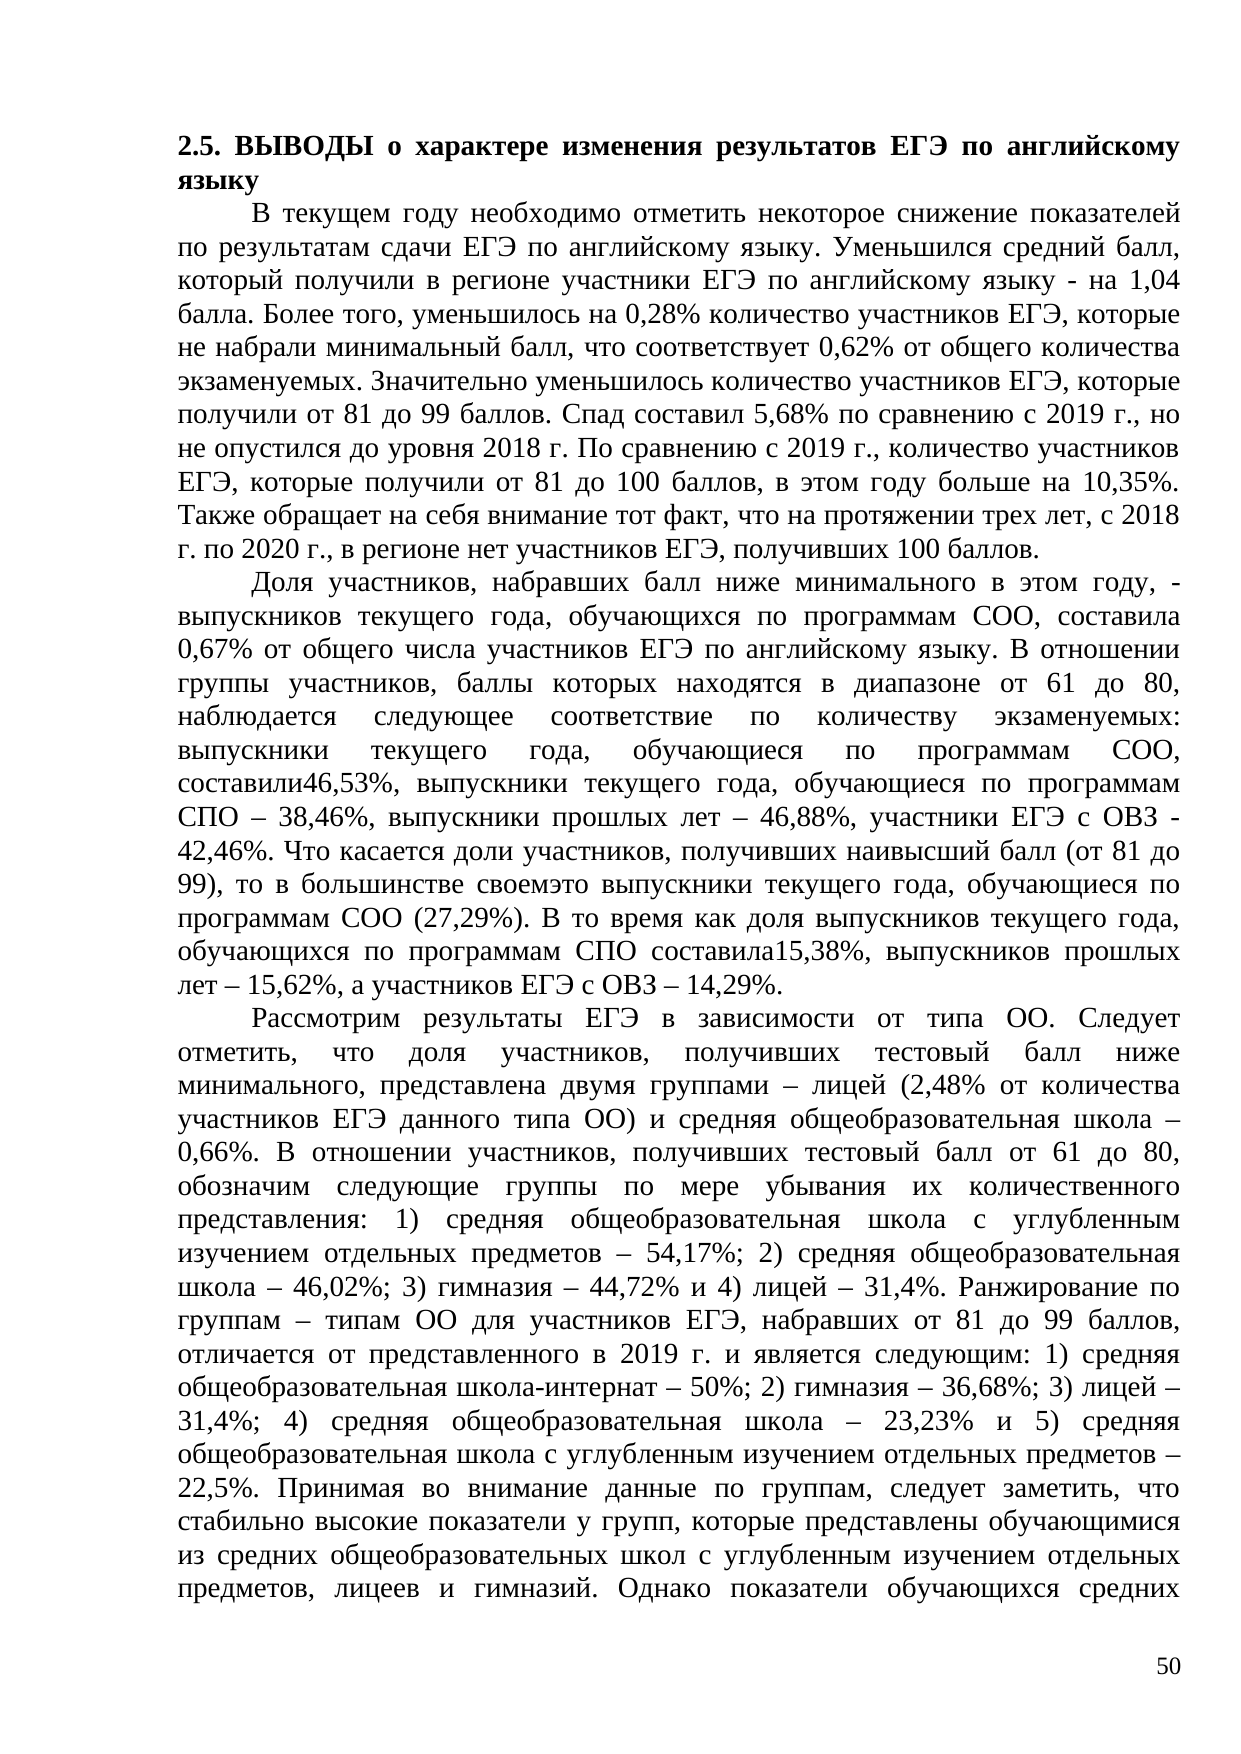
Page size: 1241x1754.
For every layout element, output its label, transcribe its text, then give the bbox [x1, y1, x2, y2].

text Доля участников, набравших балл ниже минимального в этом году, - выпускников текущего года, обучающихся по программам СОО, составила 0,67% от общего числа участников ЕГЭ по английскому языку. В отношении группы участников, баллы которых находятся в диапазоне от 61 до 80, наблюдается следующее соответствие по количеству экзаменуемых: выпускники текущего года, обучающиеся по программам СОО, составили46,53%, выпускники текущего года, обучающиеся по программам СПО – 38,46%, выпускники прошлых лет – 46,88%, участники ЕГЭ с ОВЗ -42,46%. Что касается доли участников, получивших наивысший балл (от 81 до 99), то в большинстве своемэто выпускники текущего года, обучающиеся по программам СОО (27,29%). В то время как доля выпускников текущего года, обучающихся по программам СПО составила15,38%, выпускников прошлых лет – 15,62%, а участников ЕГЭ с ОВЗ – 14,29%. [177, 564, 1181, 1000]
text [177, 1000, 1181, 1604]
subtitle 2.5. ВЫВОДЫ о характере изменения результатов ЕГЭ по английскому языку [177, 128, 1181, 195]
text В текущем году необходимо отметить некоторое снижение показателей по результатам сдачи ЕГЭ по английскому языку. Уменьшился средний балл, который получили в регионе участники ЕГЭ по английскому языку - на 1,04 балла. Более того, уменьшилось на 0,28% количество участников ЕГЭ, которые не набрали минимальный балл, что соответствует 0,62% от общего количества экзаменуемых. Значительно уменьшилось количество участников ЕГЭ, которые получили от 81 до 99 баллов. Спад составил 5,68% по сравнению с 2019 г., но не опустился до уровня 2018 г. По сравнению с 2019 г., количество участников ЕГЭ, которые получили от 81 до 100 баллов, в этом году больше на 10,35%. Также обращает на себя внимание тот факт, что на протяжении трех лет, с 2018 г. по 2020 г., в регионе нет участников ЕГЭ, получивших 100 баллов. [177, 195, 1181, 564]
